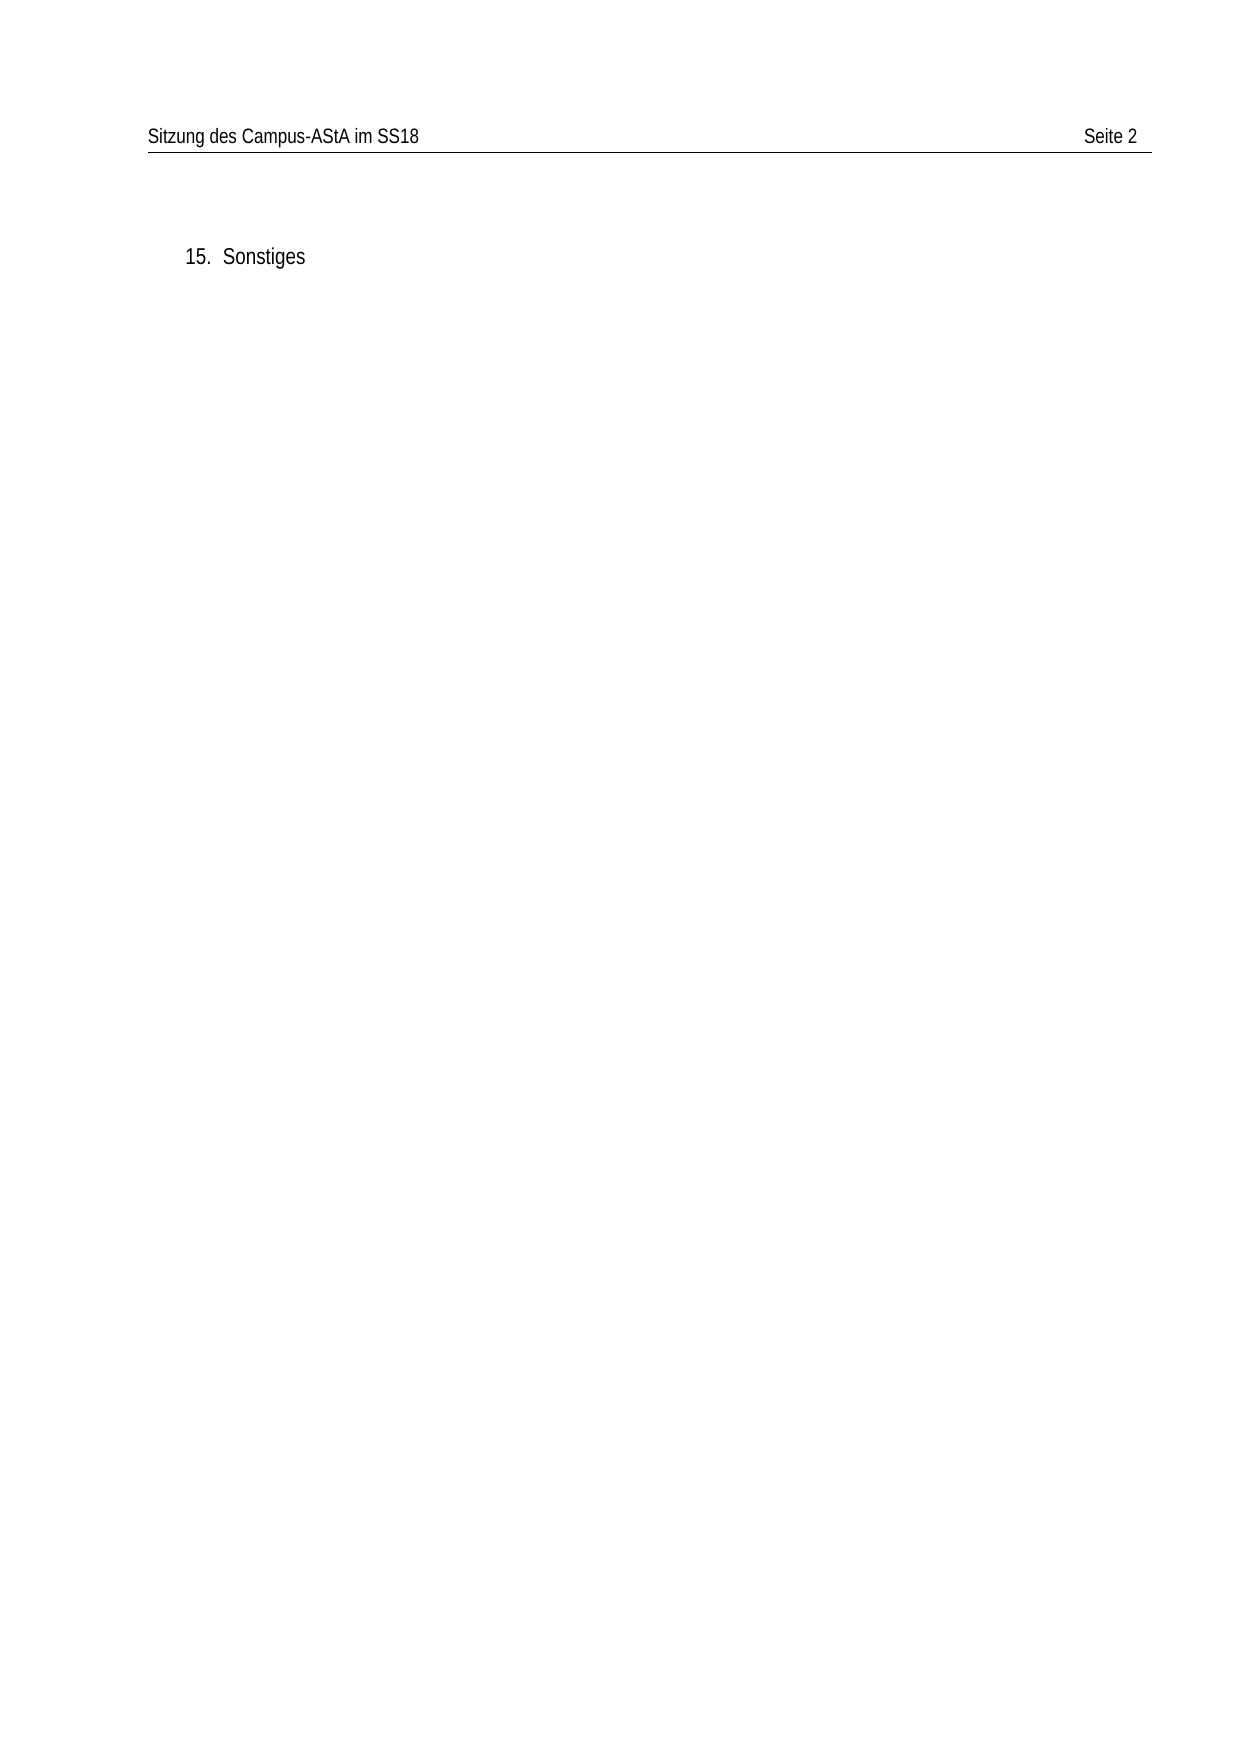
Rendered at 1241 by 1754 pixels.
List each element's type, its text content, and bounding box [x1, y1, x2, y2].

list Sonstiges [185, 243, 1122, 269]
